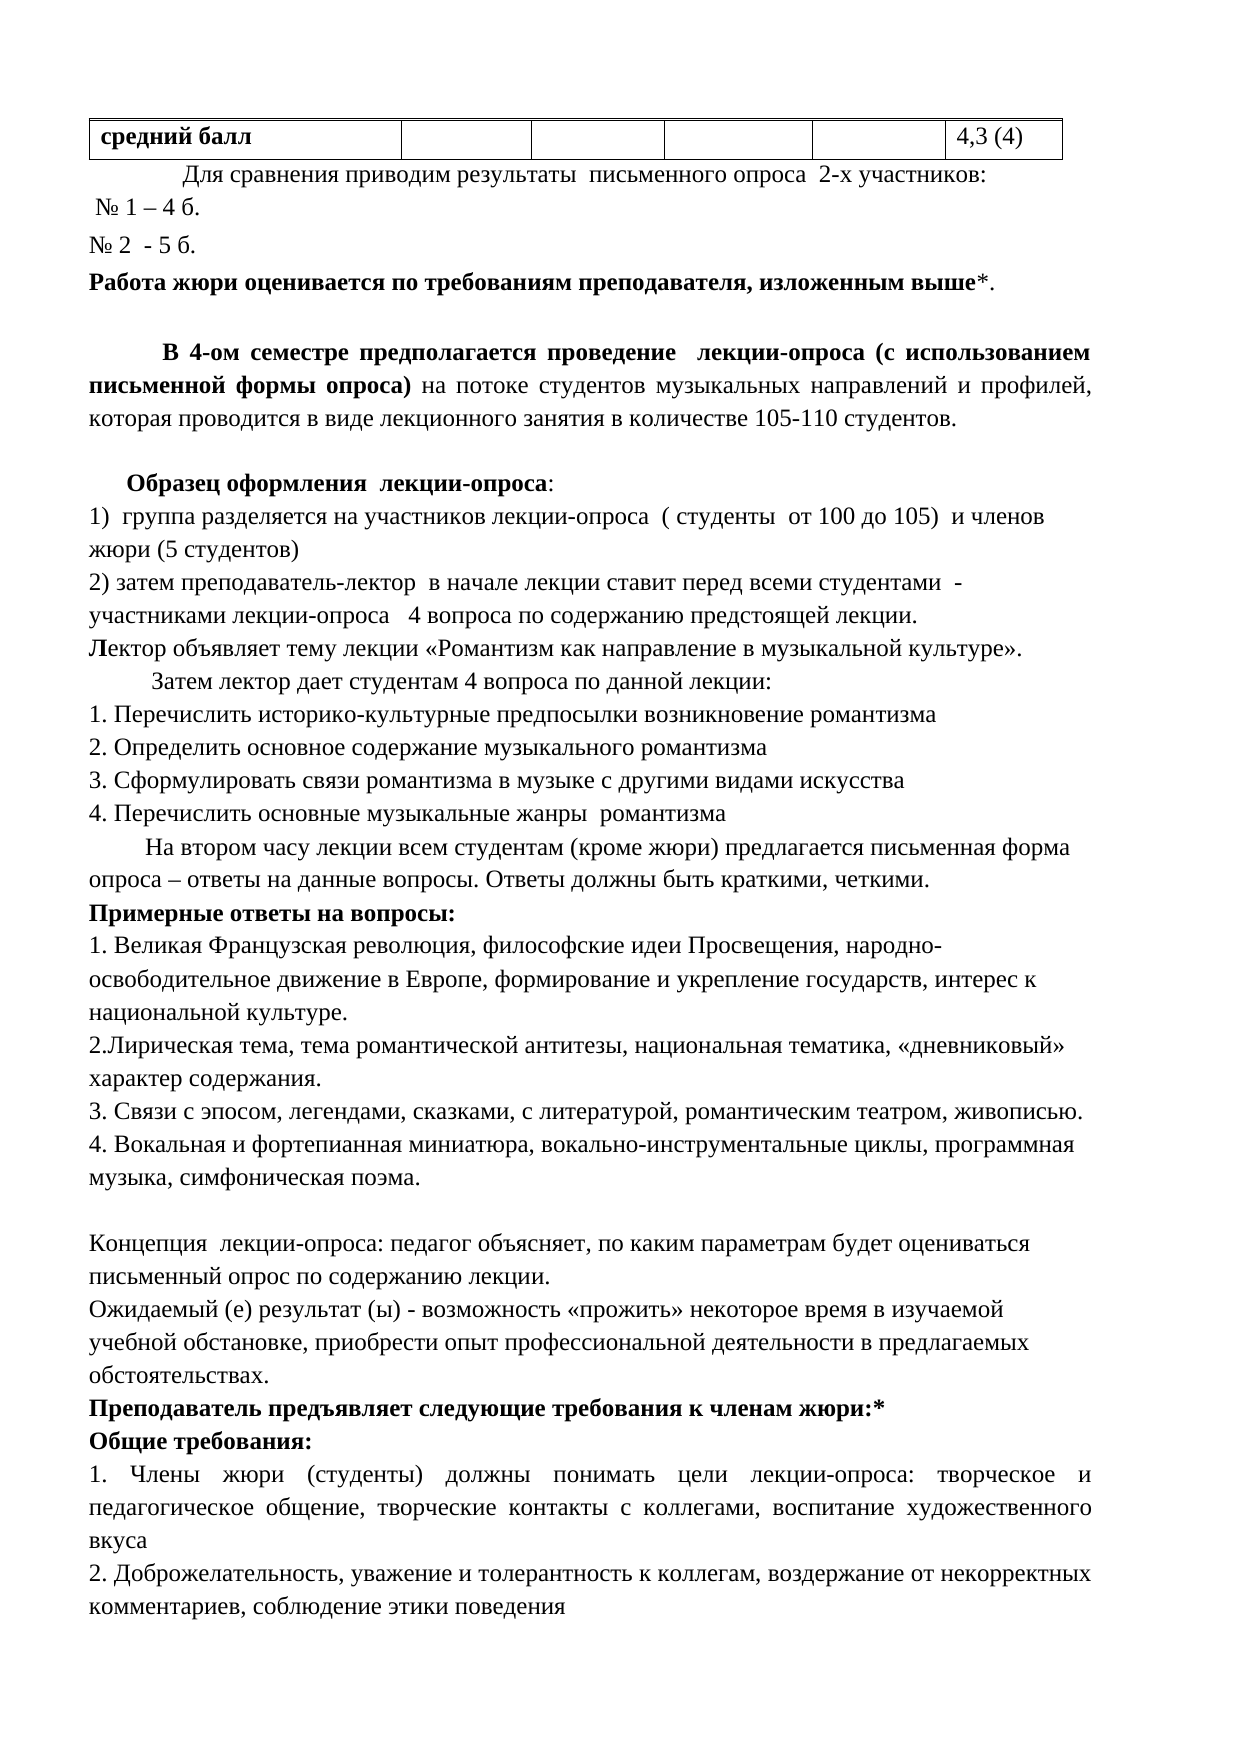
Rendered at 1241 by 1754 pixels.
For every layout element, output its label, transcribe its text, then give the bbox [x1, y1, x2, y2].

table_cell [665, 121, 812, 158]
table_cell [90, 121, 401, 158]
text Ожидаемый (е) результат (ы) - возможность «прожить» некоторое время в изучаемой учебной обстановке, приобрести опыт профессиональной деятельности в предлагаемых обстоятельствах. [89, 1294, 1092, 1389]
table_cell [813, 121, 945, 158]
text Работа жюри оценивается по требованиям преподавателя, изложенным выше*. [89, 267, 1092, 296]
text Для сравнения приводим результаты письменного опроса 2-х участников: [89, 159, 1092, 188]
text 1. Перечислить историко-культурные предпосылки возникновение романтизма [89, 699, 1092, 728]
text В 4-ом семестре предполагается проведение лекции-опроса (с использованием письменной формы опроса) на потоке студентов музыкальных направлений и профилей, которая проводится в виде лекционного занятия в количестве 105-110 студентов. [89, 337, 1092, 432]
text На втором часу лекции всем студентам (кроме жюри) предлагается письменная форма опроса – ответы на данные вопросы. Ответы должны быть краткими, четкими. [89, 832, 1092, 893]
text Образец оформления лекции-опроса: [89, 468, 1092, 497]
text 2) затем преподаватель-лектор в начале лекции ставит перед всеми студентами - участниками лекции-опроса 4 вопроса по содержанию предстоящей лекции. [89, 567, 1092, 629]
text 1) группа разделяется на участников лекции-опроса ( студенты от 100 до 105) и членов жюри (5 студентов) [89, 501, 1092, 563]
text Затем лектор дает студентам 4 вопроса по данной лекции: [89, 666, 1092, 695]
text 4. Вокальная и фортепианная миниатюра, вокально-инструментальные циклы, программная музыка, симфоническая поэма. [89, 1129, 1092, 1191]
text Общие требования: [89, 1426, 1092, 1455]
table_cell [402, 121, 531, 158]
text 4. Перечислить основные музыкальные жанры романтизма [89, 798, 1092, 827]
text Преподаватель предъявляет следующие требования к членам жюри:* [89, 1393, 1092, 1422]
text 2. Определить основное содержание музыкального романтизма [89, 732, 1092, 761]
text 2.Лирическая тема, тема романтической антитезы, национальная тематика, «дневниковый» характер содержания. [89, 1030, 1092, 1091]
text 3. Сформулировать связи романтизма в музыке с другими видами искусства [89, 766, 1092, 794]
text Концепция лекции-опроса: педагог объясняет, по каким параметрам будет оцениваться письменный опрос по содержанию лекции. [89, 1228, 1092, 1289]
text 2. Доброжелательность, уважение и толерантность к коллегам, воздержание от некорректных комментариев, соблюдение этики поведения [89, 1558, 1092, 1620]
text № 2 - 5 б. [89, 230, 1092, 258]
text 1. Великая Французская революция, философские идеи Просвещения, народно-освободительное движение в Европе, формирование и укрепление государств, интерес к национальной культуре. [89, 931, 1092, 1025]
text Лектор объявляет тему лекции «Романтизм как направление в музыкальной культуре». [89, 633, 1092, 662]
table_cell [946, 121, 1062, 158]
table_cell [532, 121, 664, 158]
text Примерные ответы на вопросы: [89, 898, 1092, 926]
text 1. Члены жюри (студенты) должны понимать цели лекции-опроса: творческое и педагогическое общение, творческие контакты с коллегами, воспитание художественного вкуса [89, 1459, 1092, 1554]
text 3. Связи с эпосом, легендами, сказками, с литературой, романтическим театром, живописью. [89, 1096, 1092, 1124]
text № 1 – 4 б. [89, 192, 1092, 221]
